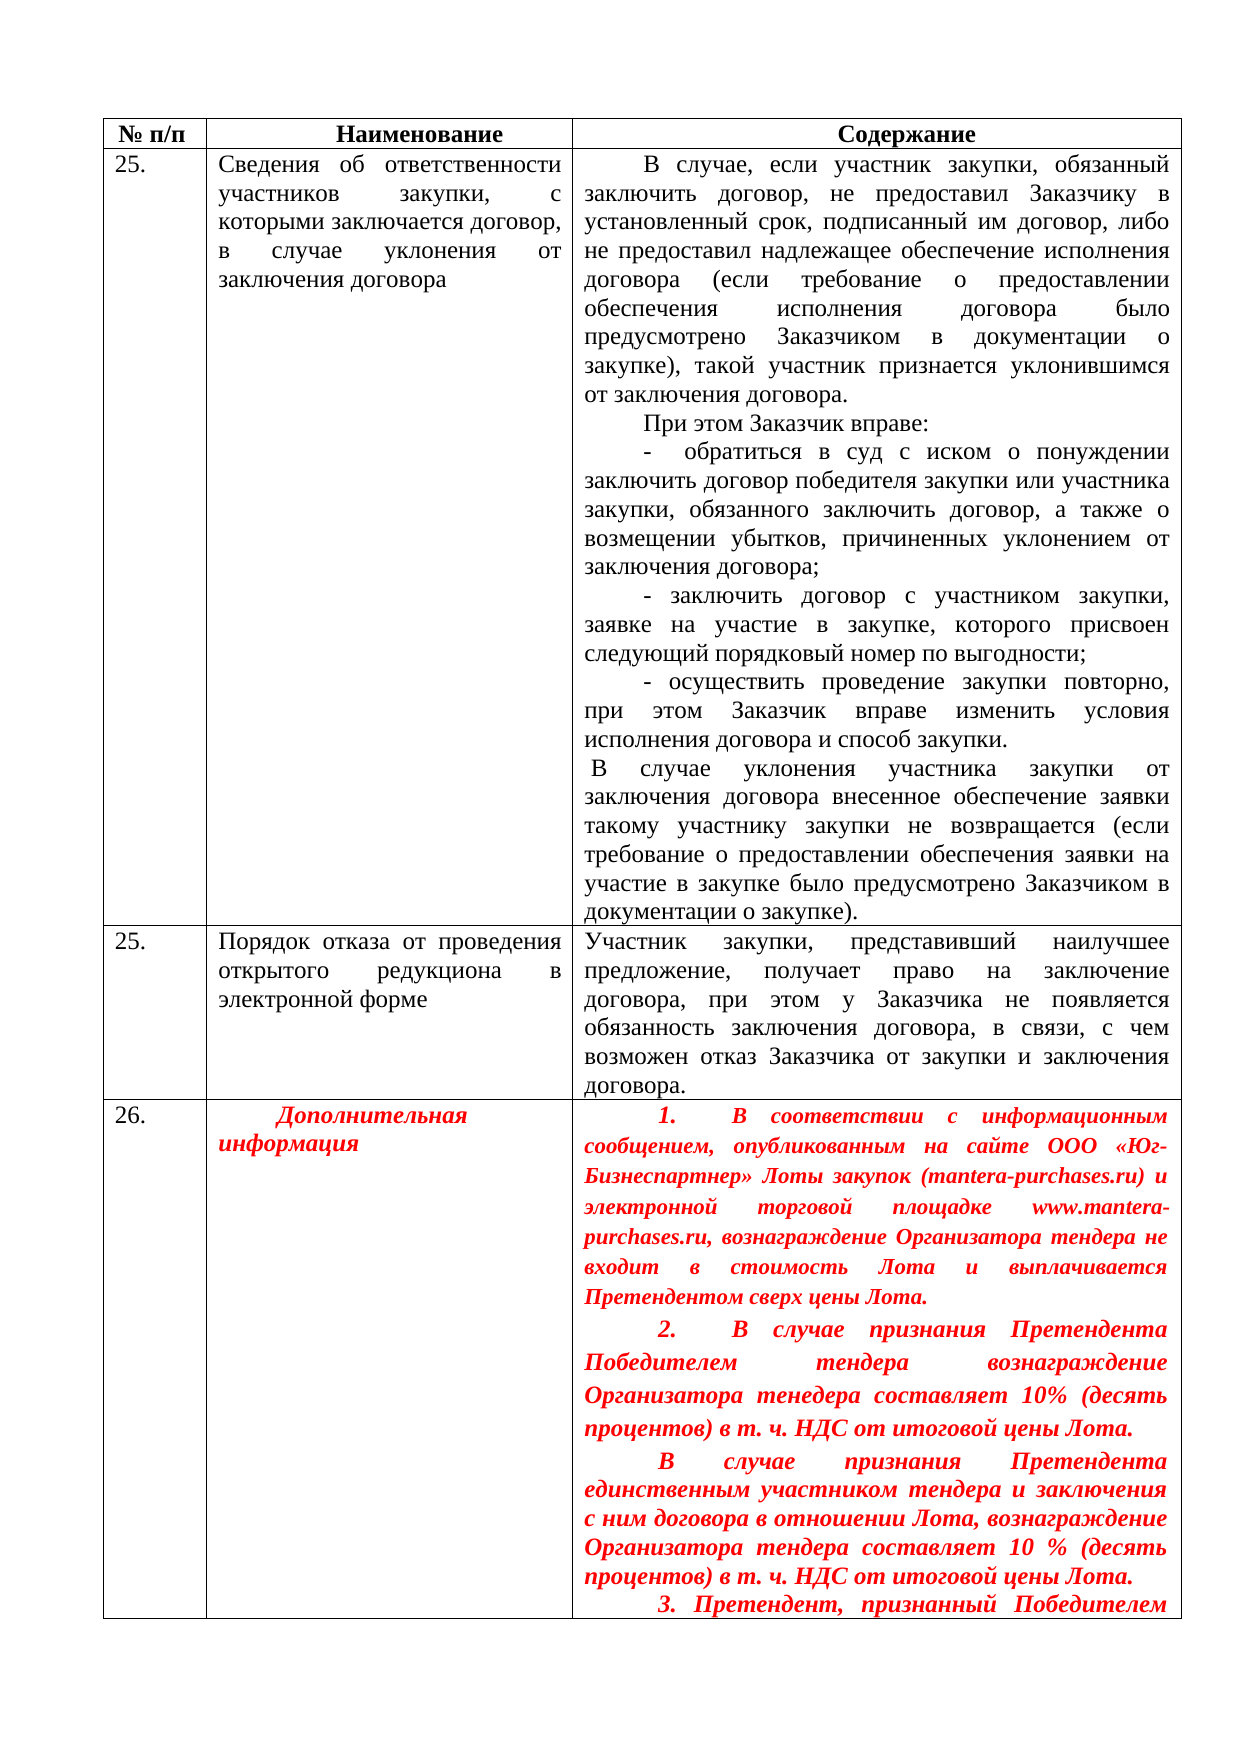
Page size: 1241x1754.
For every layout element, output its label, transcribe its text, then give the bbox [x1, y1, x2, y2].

table_header Наименование [207, 119, 572, 148]
table_header № п/п [104, 119, 206, 148]
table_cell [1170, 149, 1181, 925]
table_cell Сведения об ответственности участников закупки, с которыми заключается договор, в случае уклонения от заключения договора [207, 149, 572, 925]
table_header Содержание [573, 119, 1181, 148]
table_cell Дополнительная информация [207, 1100, 572, 1618]
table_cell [573, 1100, 1181, 1618]
table_cell 26. [104, 1100, 206, 1618]
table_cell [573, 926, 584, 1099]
table_cell Порядок отказа от проведения открытого редукциона в электронной форме [207, 926, 572, 1099]
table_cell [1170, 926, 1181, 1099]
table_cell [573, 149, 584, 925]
table_cell 25. [104, 926, 206, 1099]
table_cell 25. [104, 149, 206, 925]
